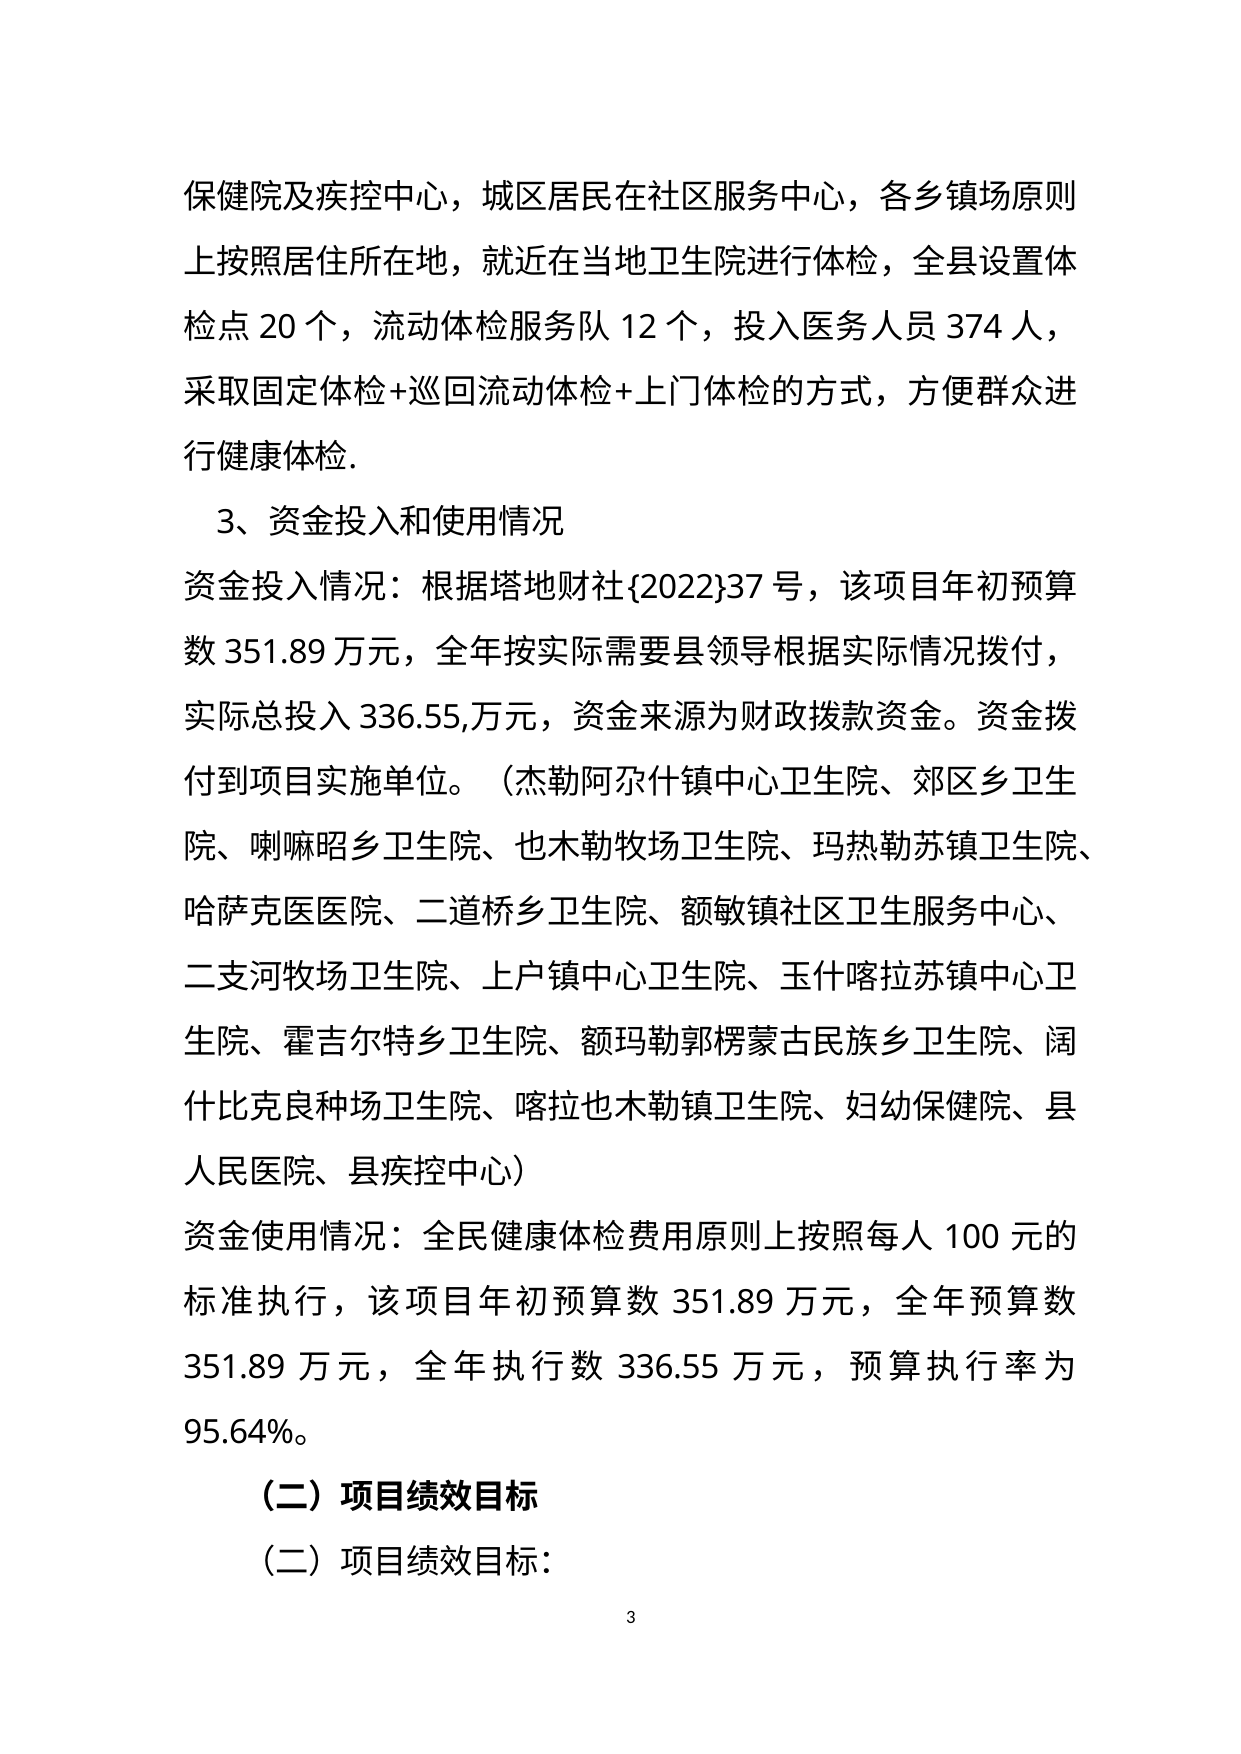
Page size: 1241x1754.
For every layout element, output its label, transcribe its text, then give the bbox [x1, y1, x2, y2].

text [183, 1527, 1078, 1592]
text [183, 162, 1078, 1462]
text （二）项目绩效目标 [183, 1462, 1078, 1527]
